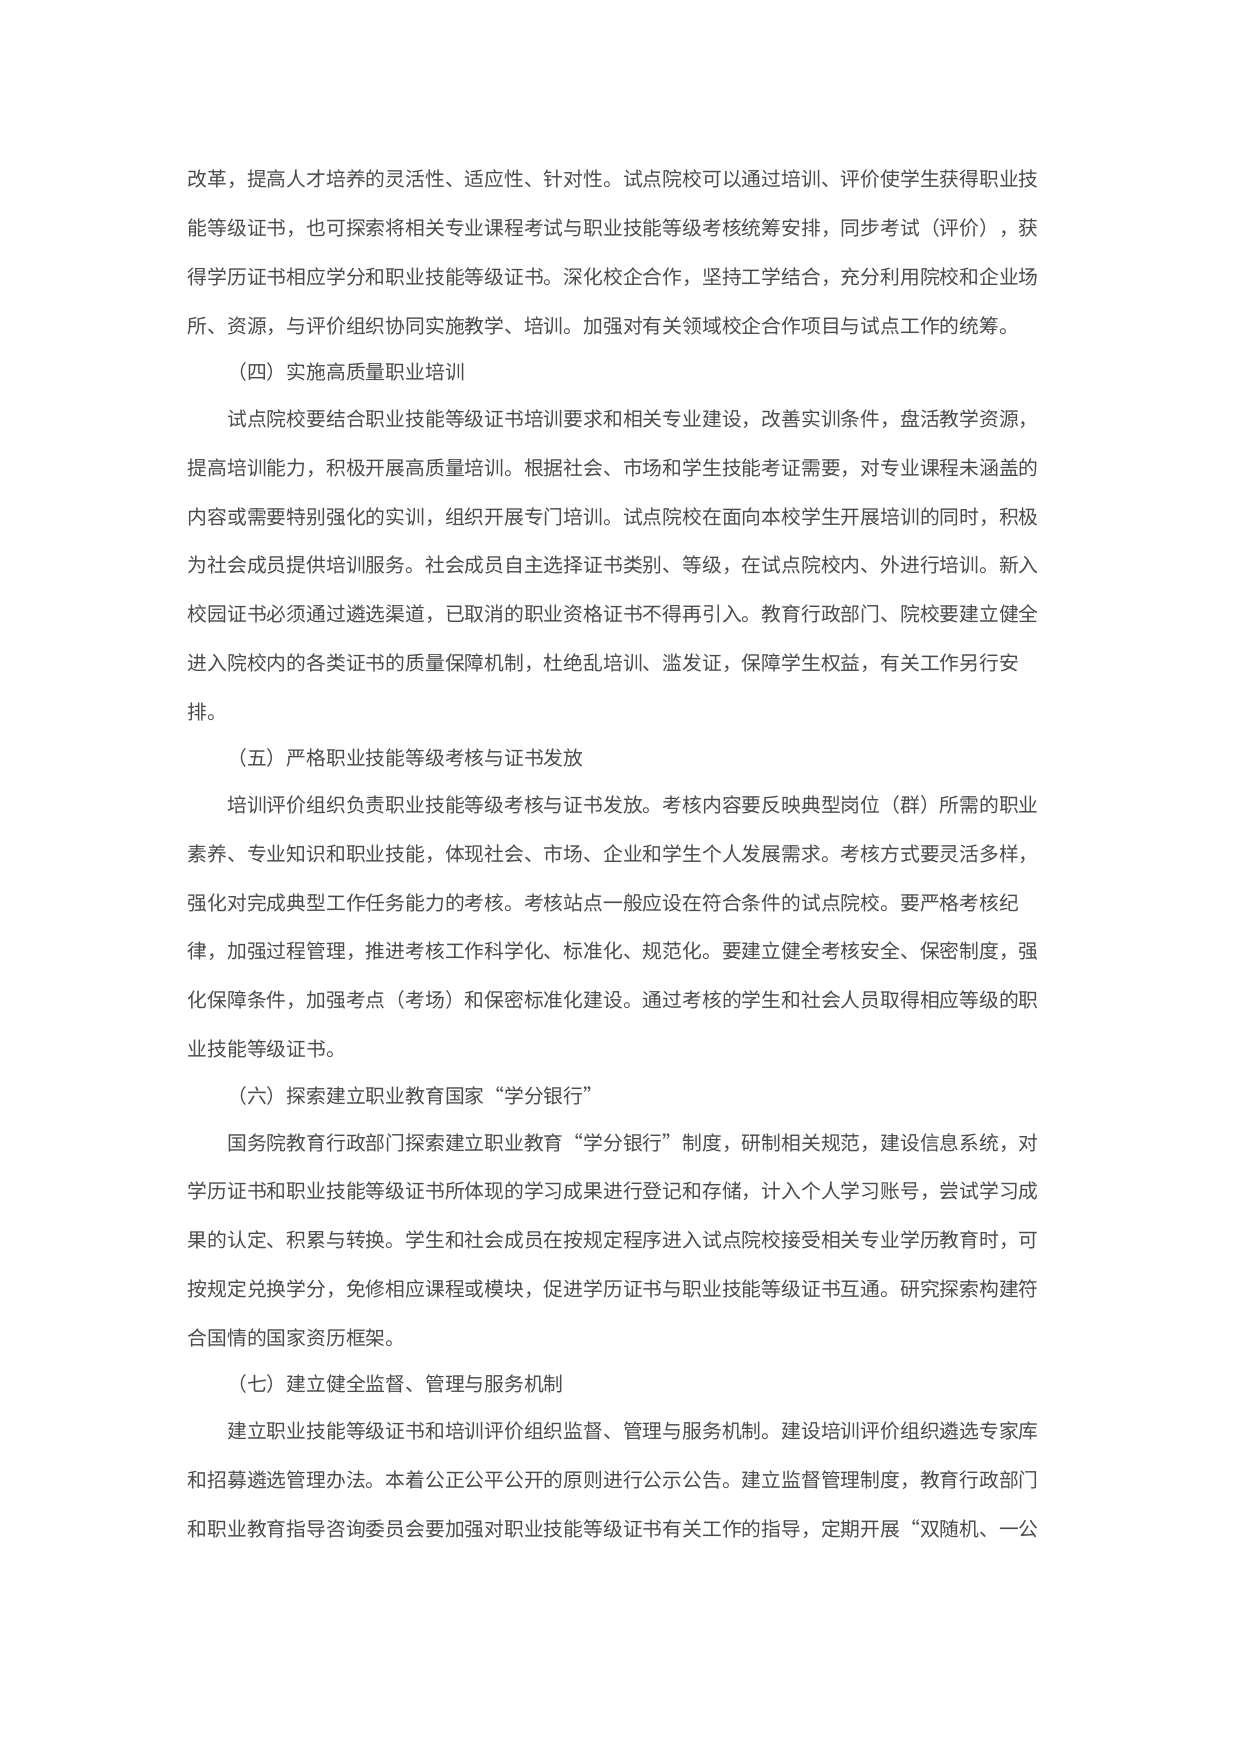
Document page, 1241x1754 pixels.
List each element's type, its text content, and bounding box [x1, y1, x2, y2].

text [187, 162, 1053, 341]
text （七）建立健全监督、管理与服务机制 [187, 1367, 1053, 1399]
text 试点院校要结合职业技能等级证书培训要求和相关专业建设，改善实训条件，盘活教学资源，提高培训能力，积极开展高质量培训。根据社会、市场和学生技能考证需要，对专业课程未涵盖的内容或需要特别强化的实训，组织开展专门培训。试点院校在面向本校学生开展培训的同时，积极为社会成员提供培训服务。社会成员自主选择证书类别、等级，在试点院校内、外进行培训。新入校园证书必须通过遴选渠道，已取消的职业资格证书不得再引入。教育行政部门、院校要建立健全进入院校内的各类证书的质量保障机制，杜绝乱培训、滥发证，保障学生权益，有关工作另行安排。 [187, 402, 1053, 727]
text 国务院教育行政部门探索建立职业教育“学分银行”制度，研制相关规范，建设信息系统，对学历证书和职业技能等级证书所体现的学习成果进行登记和存储，计入个人学习账号，尝试学习成果的认定、积累与转换。学生和社会成员在按规定程序进入试点院校接受相关专业学历教育时，可按规定兑换学分，免修相应课程或模块，促进学历证书与职业技能等级证书互通。研究探索构建符合国情的国家资历框架。 [187, 1125, 1053, 1353]
text （六）探索建立职业教育国家“学分银行” [187, 1078, 1053, 1111]
text 培训评价组织负责职业技能等级考核与证书发放。考核内容要反映典型岗位（群）所需的职业素养、专业知识和职业技能，体现社会、市场、企业和学生个人发展需求。考核方式要灵活多样，强化对完成典型工作任务能力的考核。考核站点一般应设在符合条件的试点院校。要严格考核纪律，加强过程管理，推进考核工作科学化、标准化、规范化。要建立健全考核安全、保密制度，强化保障条件，加强考点（考场）和保密标准化建设。通过考核的学生和社会人员取得相应等级的职业技能等级证书。 [187, 788, 1053, 1064]
text （五）严格职业技能等级考核与证书发放 [187, 741, 1053, 773]
text （四）实施高质量职业培训 [187, 355, 1053, 387]
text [187, 1414, 1053, 1544]
